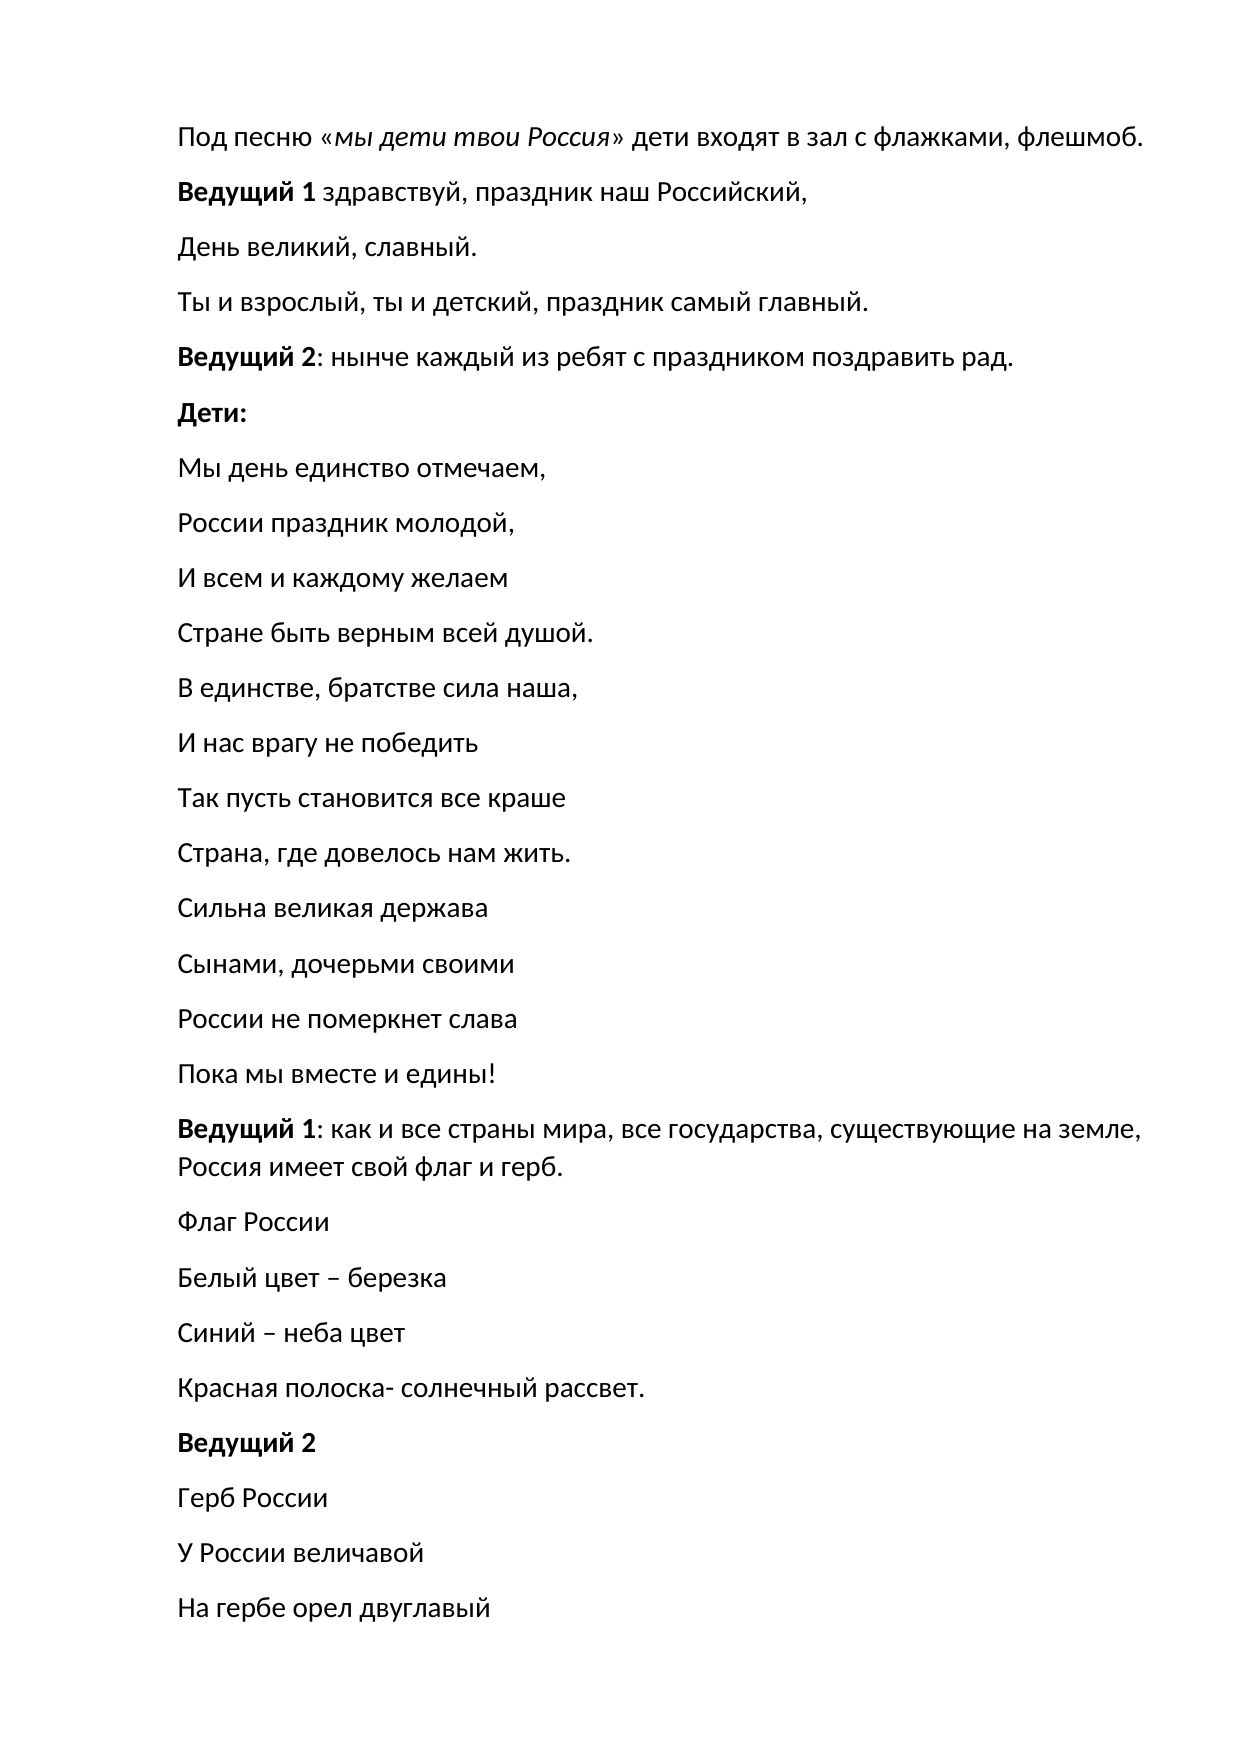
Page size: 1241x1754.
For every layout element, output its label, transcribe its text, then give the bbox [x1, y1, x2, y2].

text Синий – неба цвет [177, 1314, 1152, 1349]
text России не померкнет слава [177, 1000, 1152, 1035]
text Ведущий 2 [177, 1424, 1152, 1459]
text Страна, где довелось нам жить. [177, 834, 1152, 870]
text Так пусть становится все краше [177, 779, 1152, 815]
text И нас врагу не победить [177, 724, 1152, 760]
text И всем и каждому желаем [177, 559, 1152, 594]
text Дети: [177, 394, 1152, 429]
text Красная полоска- солнечный рассвет. [177, 1369, 1152, 1404]
text Под песню «мы дети твои Россия» дети входят в зал с флажками, флешмоб. [177, 118, 1152, 154]
text Флаг России [177, 1203, 1152, 1239]
text Сынами, дочерьми своими [177, 945, 1152, 980]
text Пока мы вместе и едины! [177, 1055, 1152, 1091]
text Мы день единство отмечаем, [177, 449, 1152, 484]
text Герб России [177, 1479, 1152, 1515]
text В единстве, братстве сила наша, [177, 669, 1152, 705]
text России праздник молодой, [177, 504, 1152, 539]
text Ведущий 1 здравствуй, праздник наш Российский, [177, 173, 1152, 209]
text Белый цвет – березка [177, 1259, 1152, 1294]
text Ты и взрослый, ты и детский, праздник самый главный. [177, 283, 1152, 319]
text У России величавой [177, 1534, 1152, 1570]
text Ведущий 1: как и все страны мира, все государства, существующие на земле, Россия имеет свой флаг и герб. [177, 1110, 1152, 1184]
text На гербе орел двуглавый [177, 1589, 1152, 1625]
text Стране быть верным всей душой. [177, 614, 1152, 650]
text Ведущий 2: нынче каждый из ребят с праздником поздравить рад. [177, 338, 1152, 374]
text День великий, славный. [177, 228, 1152, 264]
text Сильна великая держава [177, 889, 1152, 925]
